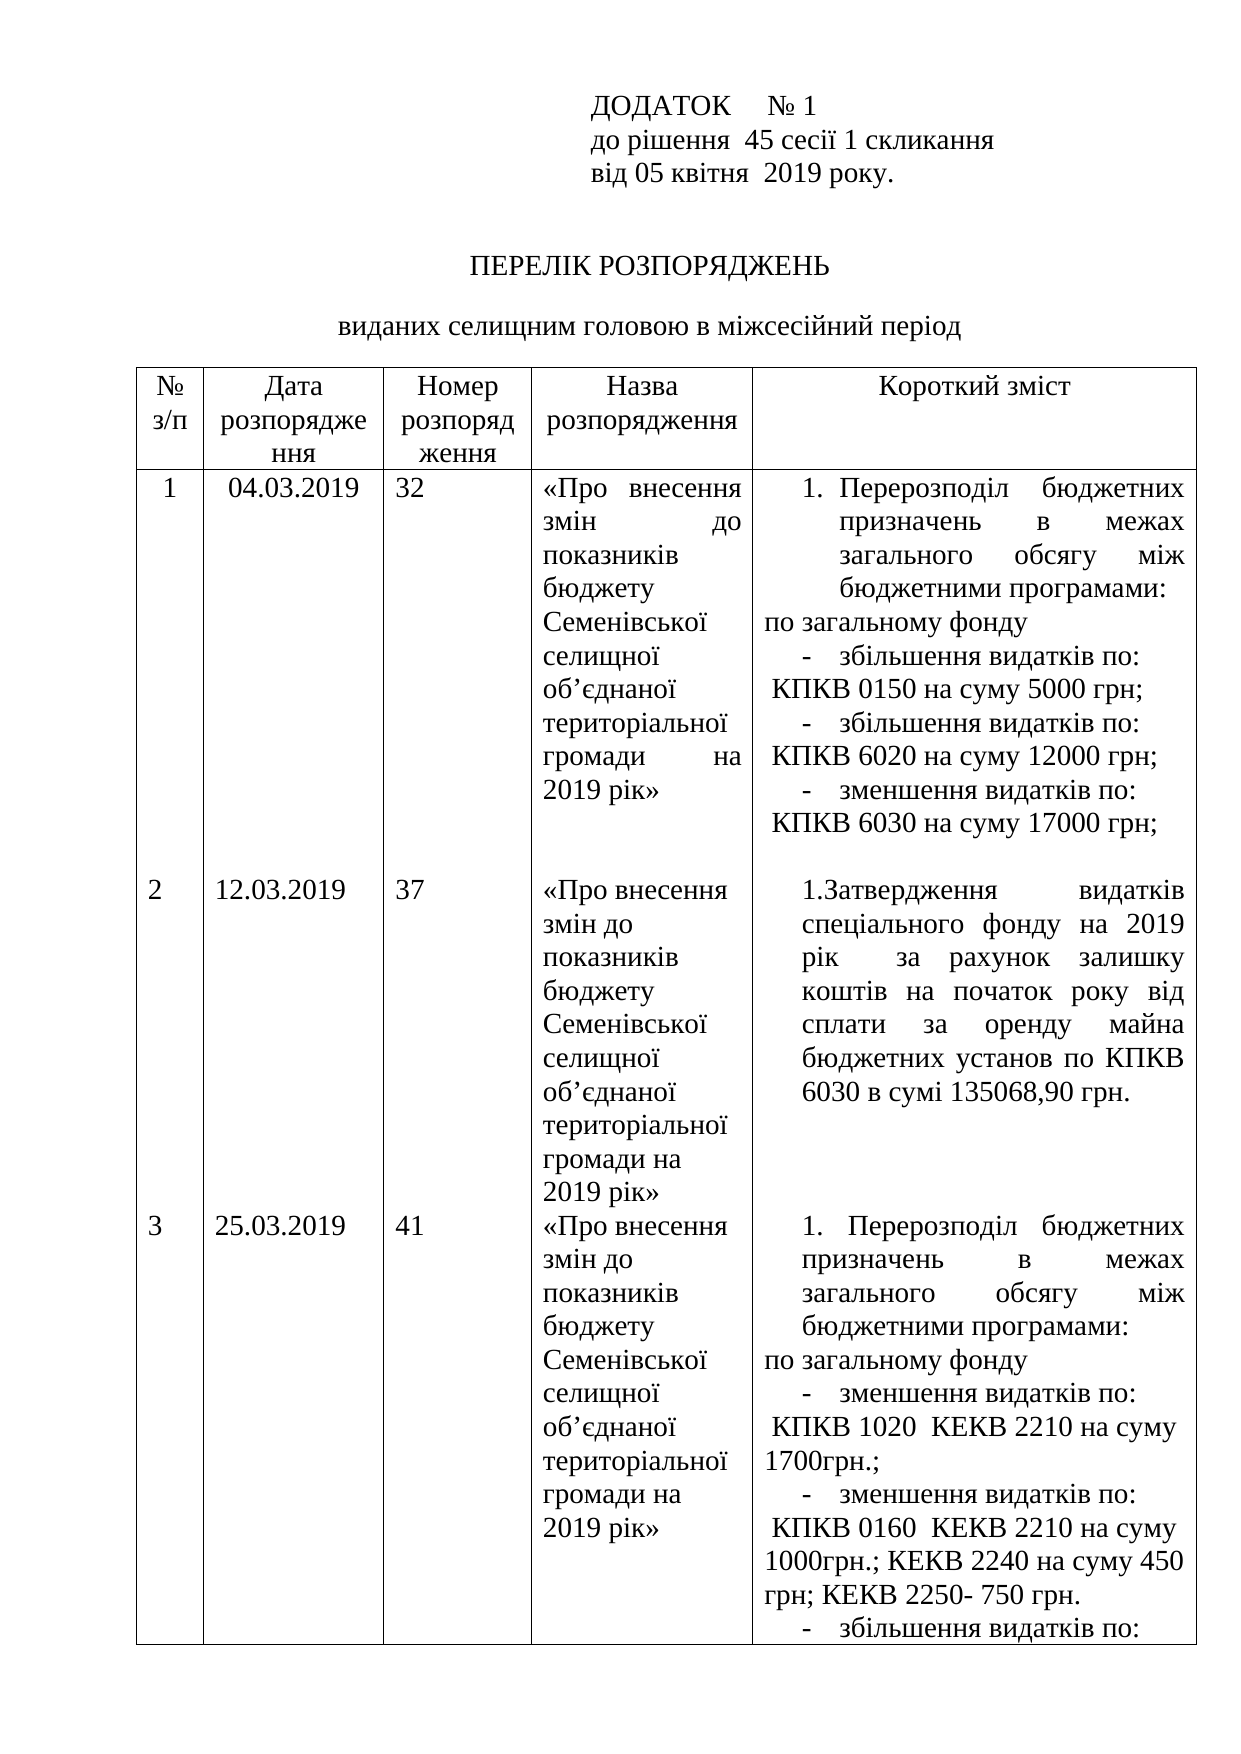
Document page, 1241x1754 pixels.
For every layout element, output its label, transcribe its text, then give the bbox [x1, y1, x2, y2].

text до рішення 45 сесії 1 скликання [591, 122, 1152, 156]
table_header Назва розпорядження [532, 368, 752, 469]
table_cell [753, 470, 1196, 1644]
table_cell 32 37 41 43 [384, 470, 531, 1644]
text ДОДАТОК № 1 [591, 88, 1152, 122]
table_header Номер розпорядження [384, 368, 531, 469]
text виданих селищним головою в міжсесійний період [148, 308, 1152, 341]
text від 05 квітня 2019 року. [591, 156, 1152, 189]
table_header № з/п [137, 368, 203, 469]
table_header Дата розпорядження [204, 368, 383, 469]
table_header Короткий зміст [753, 368, 1196, 469]
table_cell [204, 470, 383, 1644]
table_cell 1 2 3 4 [137, 470, 203, 1644]
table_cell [532, 470, 752, 1644]
text ПЕРЕЛІК РОЗПОРЯДЖЕНЬ [148, 248, 1152, 282]
